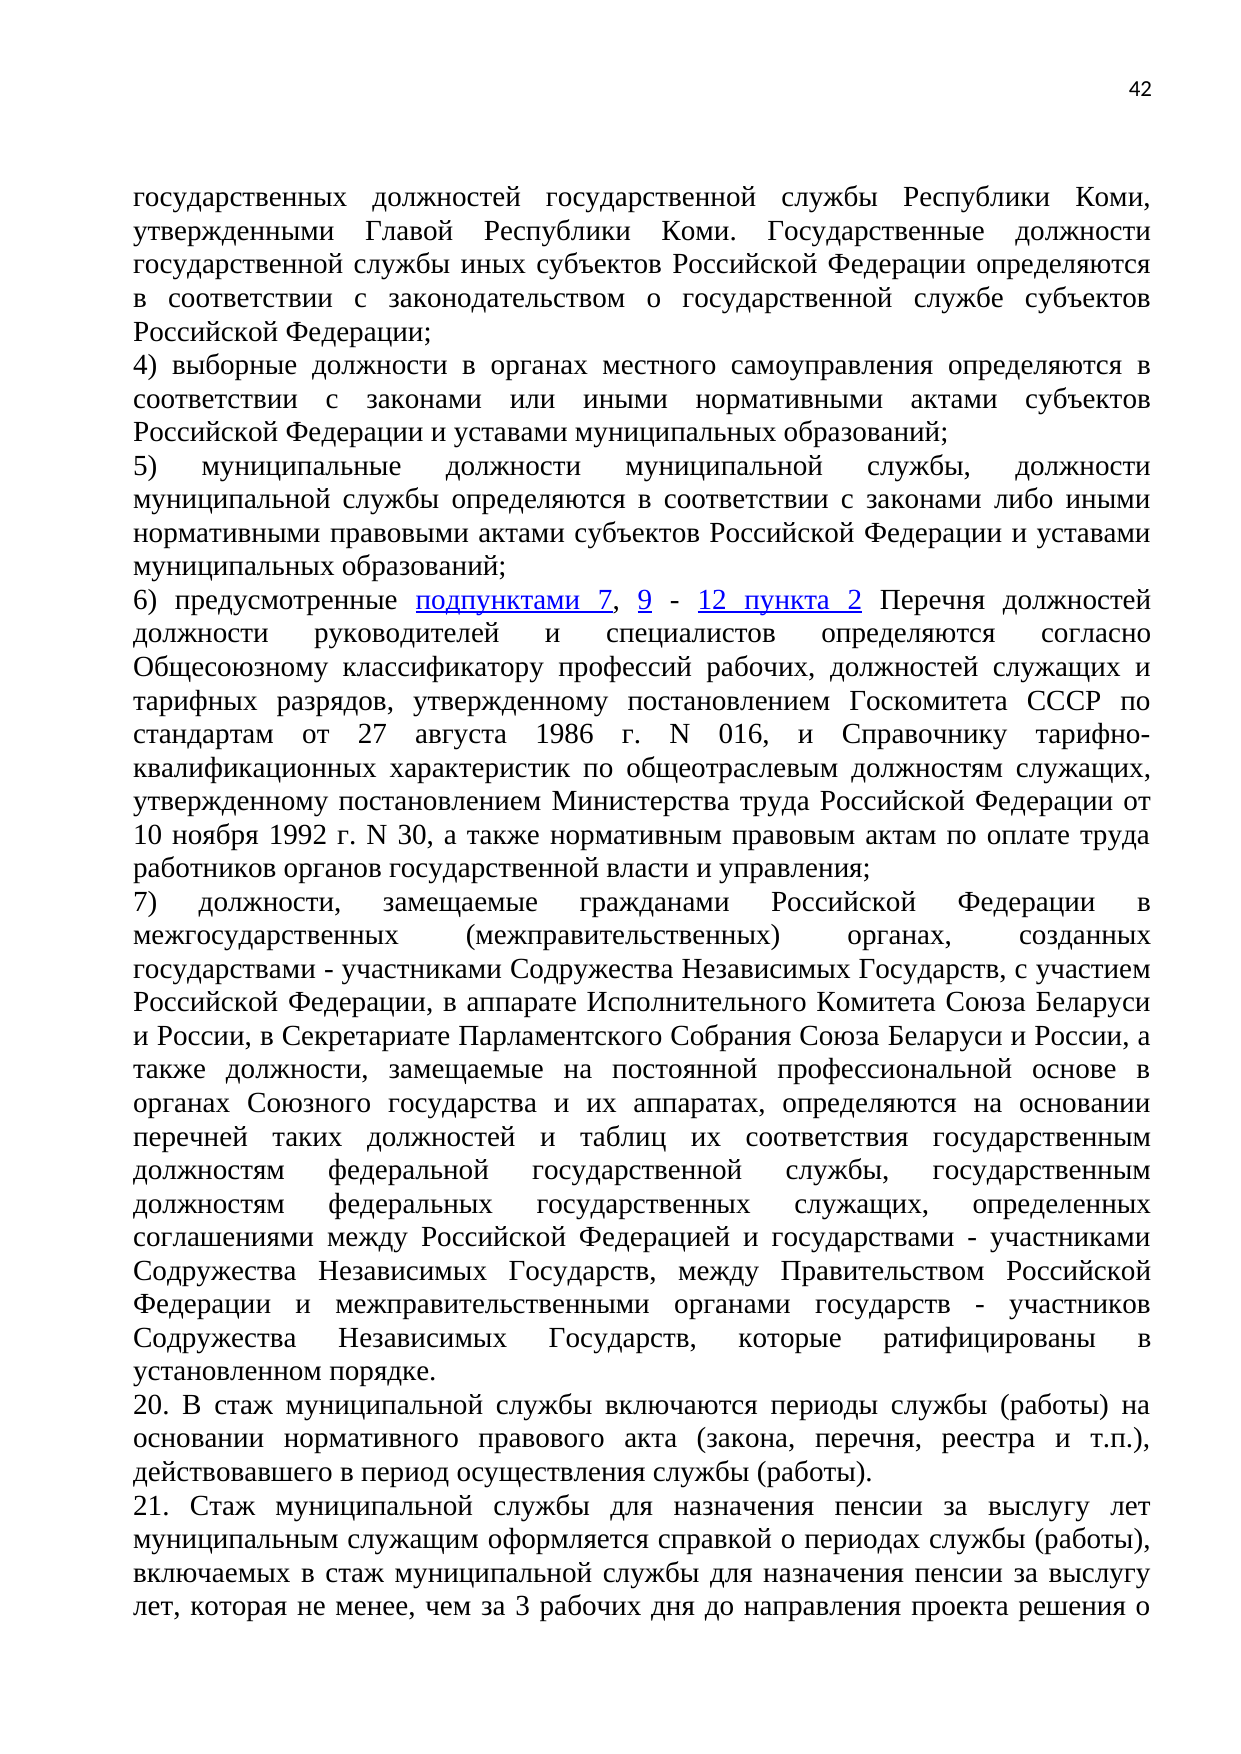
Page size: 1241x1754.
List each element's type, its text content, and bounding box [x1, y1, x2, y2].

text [133, 1488, 1152, 1622]
text 20. В стаж муниципальной службы включаются периоды службы (работы) на основании нормативного правового акта (закона, перечня, реестра и т.п.), действовавшего в период осуществления службы (работы). [133, 1387, 1152, 1488]
text 7) должности, замещаемые гражданами Российской Федерации в межгосударственных (межправительственных) органах, созданных государствами - участниками Содружества Независимых Государств, с участием Российской Федерации, в аппарате Исполнительного Комитета Союза Беларуси и России, в Секретариате Парламентского Собрания Союза Беларуси и России, а также должности, замещаемые на постоянной профессиональной основе в органах Союзного государства и их аппаратах, определяются на основании перечней таких должностей и таблиц их соответствия государственным должностям федеральной государственной службы, государственным должностям федеральных государственных служащих, определенных соглашениями между Российской Федерацией и государствами - участниками Содружества Независимых Государств, между Правительством Российской Федерации и межправительственными органами государств - участников Содружества Независимых Государств, которые ратифицированы в установленном порядке. [133, 884, 1152, 1387]
text 5) муниципальные должности муниципальной службы, должности муниципальной службы определяются в соответствии с законами либо иными нормативными правовыми актами субъектов Российской Федерации и уставами муниципальных образований; [133, 448, 1152, 582]
text 6) предусмотренные подпунктами 7, 9 - 12 пункта 2 Перечня должностей должности руководителей и специалистов определяются согласно Общесоюзному классификатору профессий рабочих, должностей служащих и тарифных разрядов, утвержденному постановлением Госкомитета СССР по стандартам от 27 августа 1986 г. N 016, и Справочнику тарифно-квалификационных характеристик по общеотраслевым должностям служащих, утвержденному постановлением Министерства труда Российской Федерации от 10 ноября 1992 г. N 30, а также нормативным правовым актам по оплате труда работников органов государственной власти и управления; [133, 582, 1152, 884]
text 4) выборные должности в органах местного самоуправления определяются в соответствии с законами или иными нормативными актами субъектов Российской Федерации и уставами муниципальных образований; [133, 347, 1152, 448]
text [133, 179, 1152, 347]
